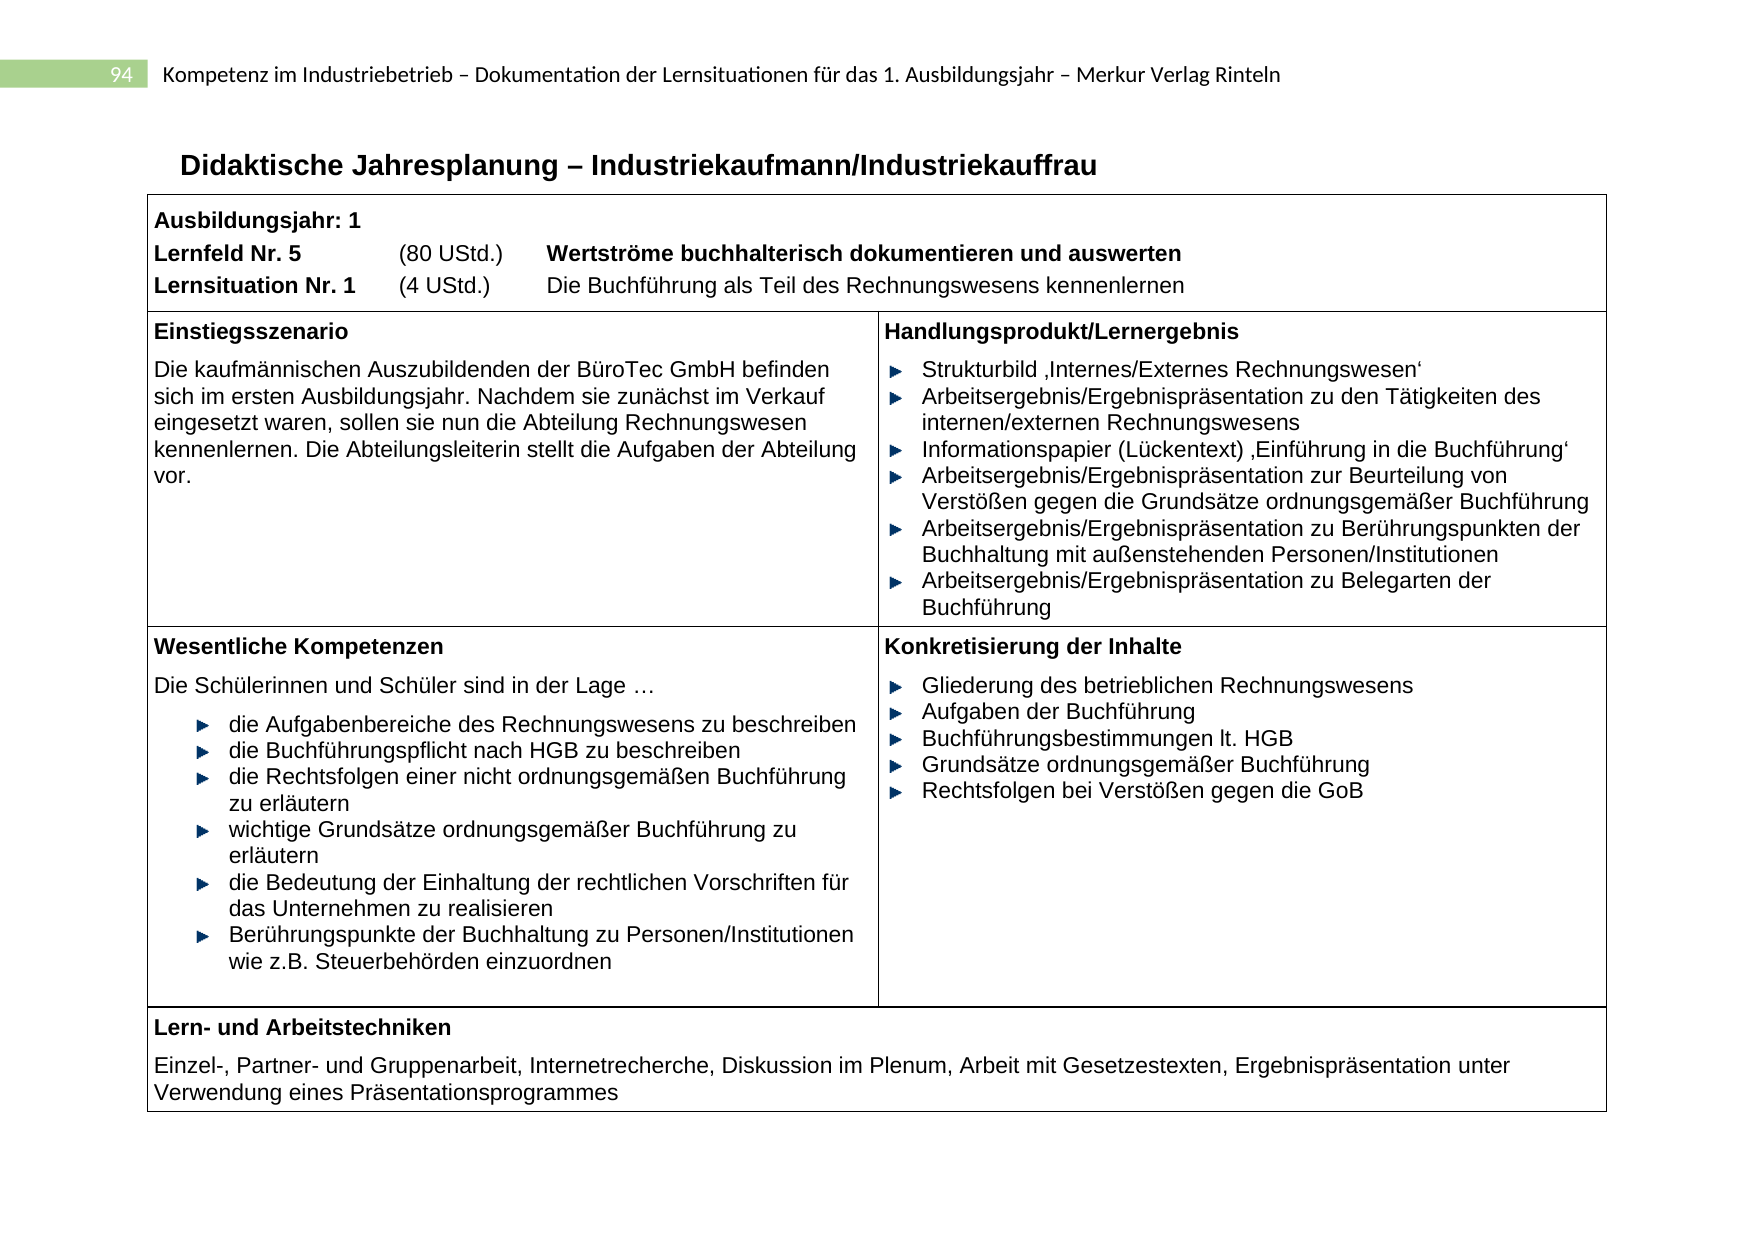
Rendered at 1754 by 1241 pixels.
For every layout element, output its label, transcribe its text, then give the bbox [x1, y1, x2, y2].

text Didaktische Jahresplanung – Industriekaufmann/Industriekauffrau [148, 148, 1606, 181]
table_cell Handlungsprodukt/Lernergebnis Strukturbild ‚Internes/Externes Rechnungswesen‘ Arbeitsergebnis/Ergebnispräsentation zu den Tätigkeiten des internen/externen Rechnungswesens Informationspapier (Lückentext) ‚Einführung in die Buchführung‘ Arbeitsergebnis/Ergebnispräsentation zur Beurteilung von Verstößen gegen die Grundsätze ordnungsgemäßer Buchführung Arbeitsergebnis/Ergebnispräsentation zu Berührungspunkten der Buchhaltung mit außenstehenden Personen/Institutionen Arbeitsergebnis/Ergebnispräsentation zu Belegarten der Buchführung [879, 312, 1606, 626]
picture [192, 768, 209, 785]
picture [885, 361, 902, 378]
picture [192, 741, 209, 759]
picture [192, 926, 209, 943]
picture [192, 820, 209, 838]
picture [885, 387, 902, 405]
picture [885, 572, 902, 589]
picture [885, 703, 902, 720]
picture [885, 440, 902, 457]
picture [192, 715, 209, 732]
table_cell Wesentliche Kompetenzen Die Schülerinnen und Schüler sind in der Lage … die Aufgabenbereiche des Rechnungswesens zu beschreiben die Buchführungspflicht nach HGB zu beschreiben die Rechtsfolgen einer nicht ordnungsgemäßen Buchführung zu erläutern wichtige Grundsätze ordnungsgemäßer Buchführung zu erläutern die Bedeutung der Einhaltung der rechtlichen Vorschriften für das Unternehmen zu realisieren Berührungspunkte der Buchhaltung zu Personen/Institutionen wie z.B. Steuerbehörden einzuordnen [148, 627, 878, 1006]
picture [192, 873, 209, 891]
picture [885, 519, 902, 536]
picture [885, 782, 902, 799]
table_cell Lern- und Arbeitstechniken Einzel-, Partner- und Gruppenarbeit, Internetrecherche, Diskussion im Plenum, Arbeit mit Gesetzestexten, Ergebnispräsentation unter Verwendung eines Präsentationsprogrammes [148, 1008, 1606, 1111]
picture [885, 755, 902, 773]
table_cell Einstiegsszenario Die kaufmännischen Auszubildenden der BüroTec GmbH befinden sich im ersten Ausbildungsjahr. Nachdem sie zunächst im Verkauf eingesetzt waren, sollen sie nun die Abteilung Rechnungswesen kennenlernen. Die Abteilungsleiterin stellt die Aufgaben der Abteilung vor. [148, 312, 878, 626]
table_header Ausbildungsjahr: 1 Lernfeld Nr. 5 (80 UStd.) Wertströme buchhalterisch dokumentieren und auswerten Lernsituation Nr. 1 (4 UStd.) Die Buchführung als Teil des Rechnungswesens kennenlernen [148, 195, 1606, 311]
picture [885, 466, 902, 484]
table_cell Konkretisierung der Inhalte Gliederung des betrieblichen Rechnungswesens Aufgaben der Buchführung Buchführungsbestimmungen lt. HGB Grundsätze ordnungsgemäßer Buchführung Rechtsfolgen bei Verstößen gegen die GoB [879, 627, 1606, 1006]
picture [885, 729, 902, 746]
picture [885, 676, 902, 694]
